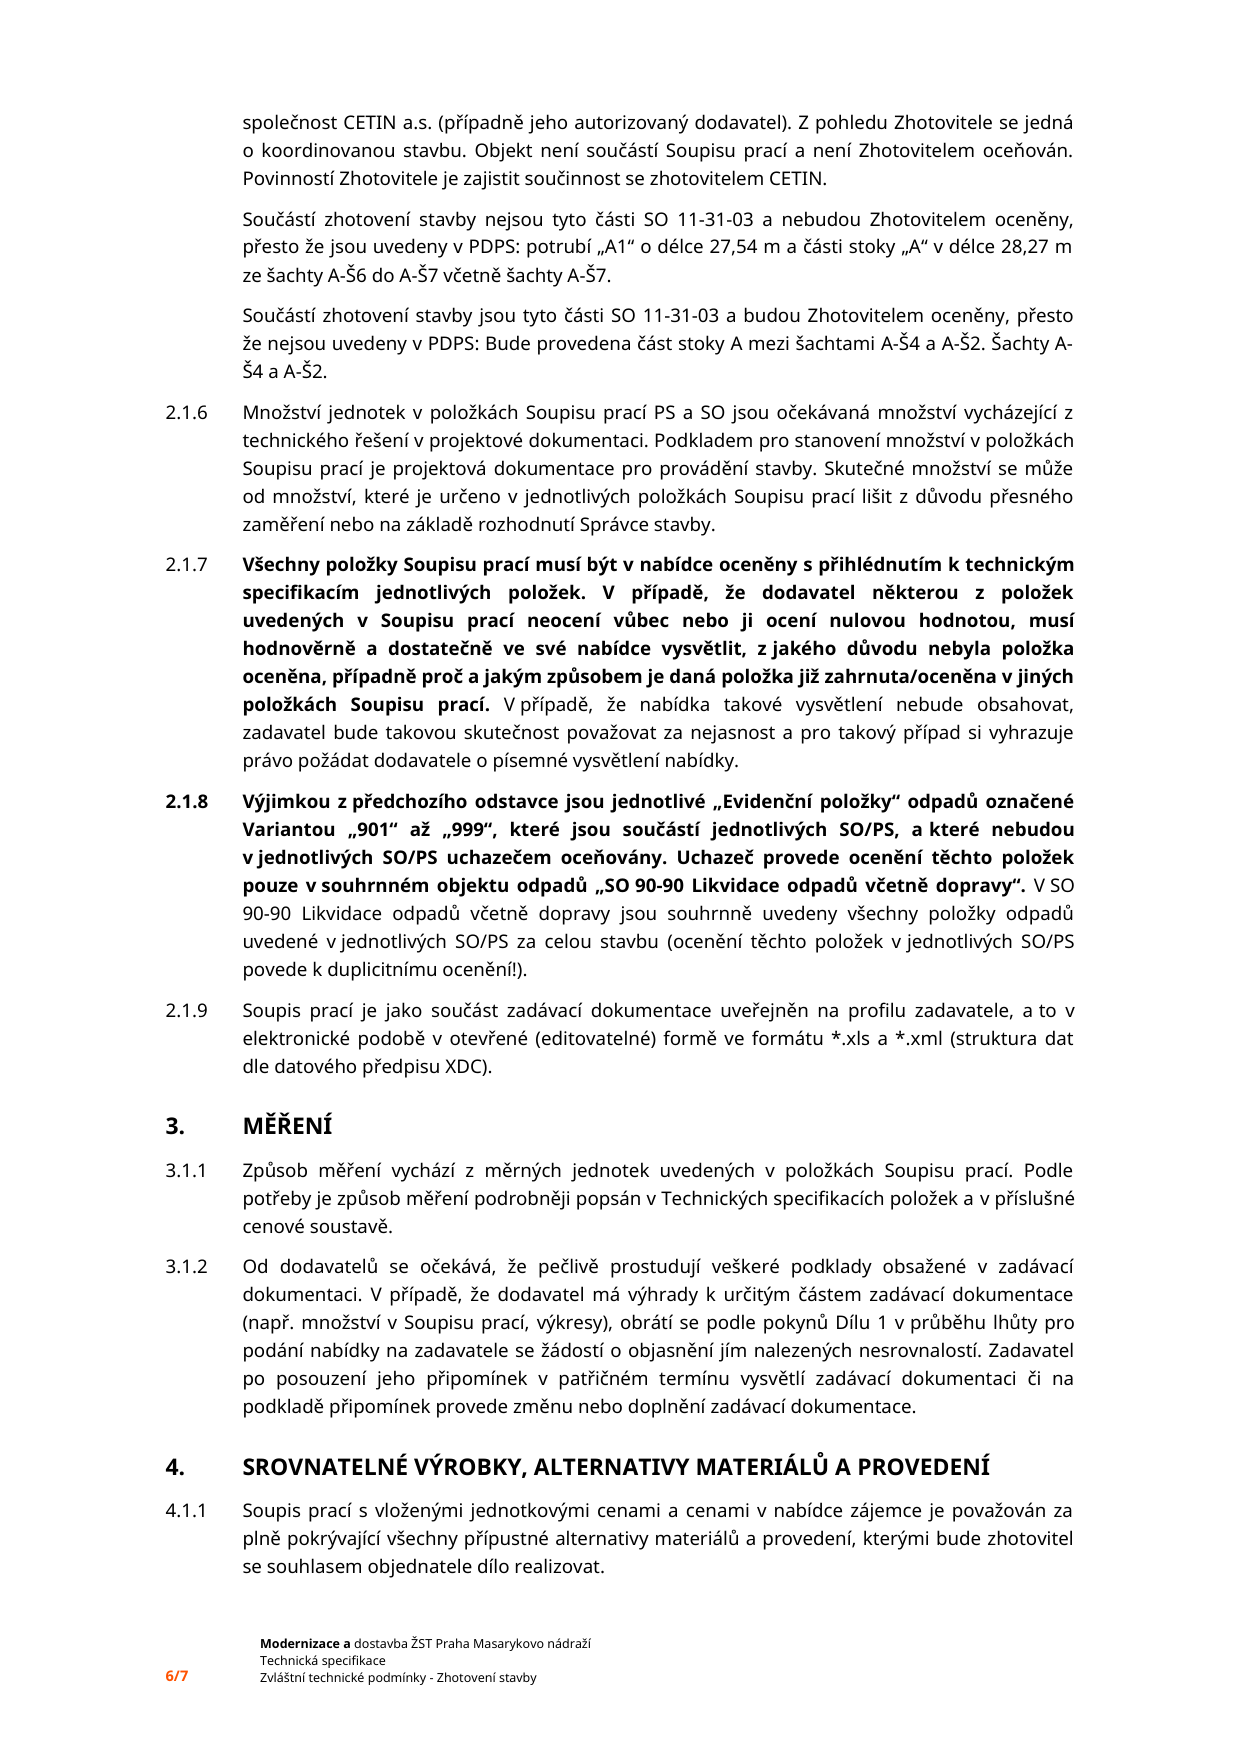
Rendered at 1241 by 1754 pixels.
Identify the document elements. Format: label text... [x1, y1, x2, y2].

text Výjimkou z předchozího odstavce jsou jednotlivé „Evidenční položky“ odpadů označené Variantou „901“ až „999“, které jsou součástí jednotlivých SO/PS, a které nebudou v jednotlivých SO/PS uchazečem oceňovány. Uchazeč provede ocenění těchto položek pouze v souhrnném objektu odpadů „SO 90-90 Likvidace odpadů včetně dopravy“. V SO 90-90 Likvidace odpadů včetně dopravy jsou souhrnně uvedeny všechny položky odpadů uvedené v jednotlivých SO/PS za celou stavbu (ocenění těchto položek v jednotlivých SO/PS povede k duplicitnímu ocenění!). [165, 788, 1075, 982]
text Soupis prací je jako součást zadávací dokumentace uveřejněn na profilu zadavatele, a to v elektronické podobě v otevřené (editovatelné) formě ve formátu *.xls a *.xml (struktura dat dle datového předpisu XDC). [165, 997, 1075, 1078]
text Množství jednotek v položkách Soupisu prací PS a SO jsou očekávaná množství vycházející z technického řešení v projektové dokumentaci. Podkladem pro stanovení množství v položkách Soupisu prací je projektová dokumentace pro provádění stavby. Skutečné množství se může od množství, které je určeno v jednotlivých položkách Soupisu prací lišit z důvodu přesného zaměření nebo na základě rozhodnutí Správce stavby. [165, 399, 1075, 537]
text SROVNATELNÉ VÝROBKY, ALTERNATIVY MATERIÁLŮ A PROVEDENÍ [165, 1451, 1075, 1482]
list Součástí zhotovení stavby nejsou tyto části SO 11-31-03 a nebudou Zhotovitelem oceněny, přesto že jsou uvedeny v PDPS: potrubí „A1“ o délce 27,54 m a části stoky „A“ v délce 28,27 m ze šachty A-Š6 do A-Š7 včetně šachty A-Š7. [242, 206, 1075, 287]
text Způsob měření vychází z měrných jednotek uvedených v položkách Soupisu prací. Podle potřeby je způsob měření podrobněji popsán v Technických specifikacích položek a v příslušné cenové soustavě. [165, 1157, 1075, 1238]
text Všechny položky Soupisu prací musí být v nabídce oceněny s přihlédnutím k technickým specifikacím jednotlivých položek. V případě, že dodavatel některou z položek uvedených v Soupisu prací neocení vůbec nebo ji ocení nulovou hodnotou, musí hodnověrně a dostatečně ve své nabídce vysvětlit, z jakého důvodu nebyla položka oceněna, případně proč a jakým způsobem je daná položka již zahrnuta/oceněna v jiných položkách Soupisu prací. V případě, že nabídka takové vysvětlení nebude obsahovat, zadavatel bude takovou skutečnost považovat za nejasnost a pro takový případ si vyhrazuje právo požádat dodavatele o písemné vysvětlení nabídky. [165, 552, 1075, 773]
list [242, 109, 1075, 191]
text MĚŘENÍ [165, 1110, 1075, 1141]
list Součástí zhotovení stavby jsou tyto části SO 11-31-03 a budou Zhotovitelem oceněny, přesto že nejsou uvedeny v PDPS: Bude provedena část stoky A mezi šachtami A-Š4 a A-Š2. Šachty A-Š4 a A-Š2. [242, 302, 1075, 384]
text Soupis prací s vloženými jednotkovými cenami a cenami v nabídce zájemce je považován za plně pokrývající všechny přípustné alternativy materiálů a provedení, kterými bude zhotovitel se souhlasem objednatele dílo realizovat. [165, 1498, 1075, 1579]
text Od dodavatelů se očekává, že pečlivě prostudují veškeré podklady obsažené v zadávací dokumentaci. V případě, že dodavatel má výhrady k určitým částem zadávací dokumentace (např. množství v Soupisu prací, výkresy), obrátí se podle pokynů Dílu 1 v průběhu lhůty pro podání nabídky na zadavatele se žádostí o objasnění jím nalezených nesrovnalostí. Zadavatel po posouzení jeho připomínek v patřičném termínu vysvětlí zadávací dokumentaci či na podkladě připomínek provede změnu nebo doplnění zadávací dokumentace. [165, 1253, 1075, 1419]
